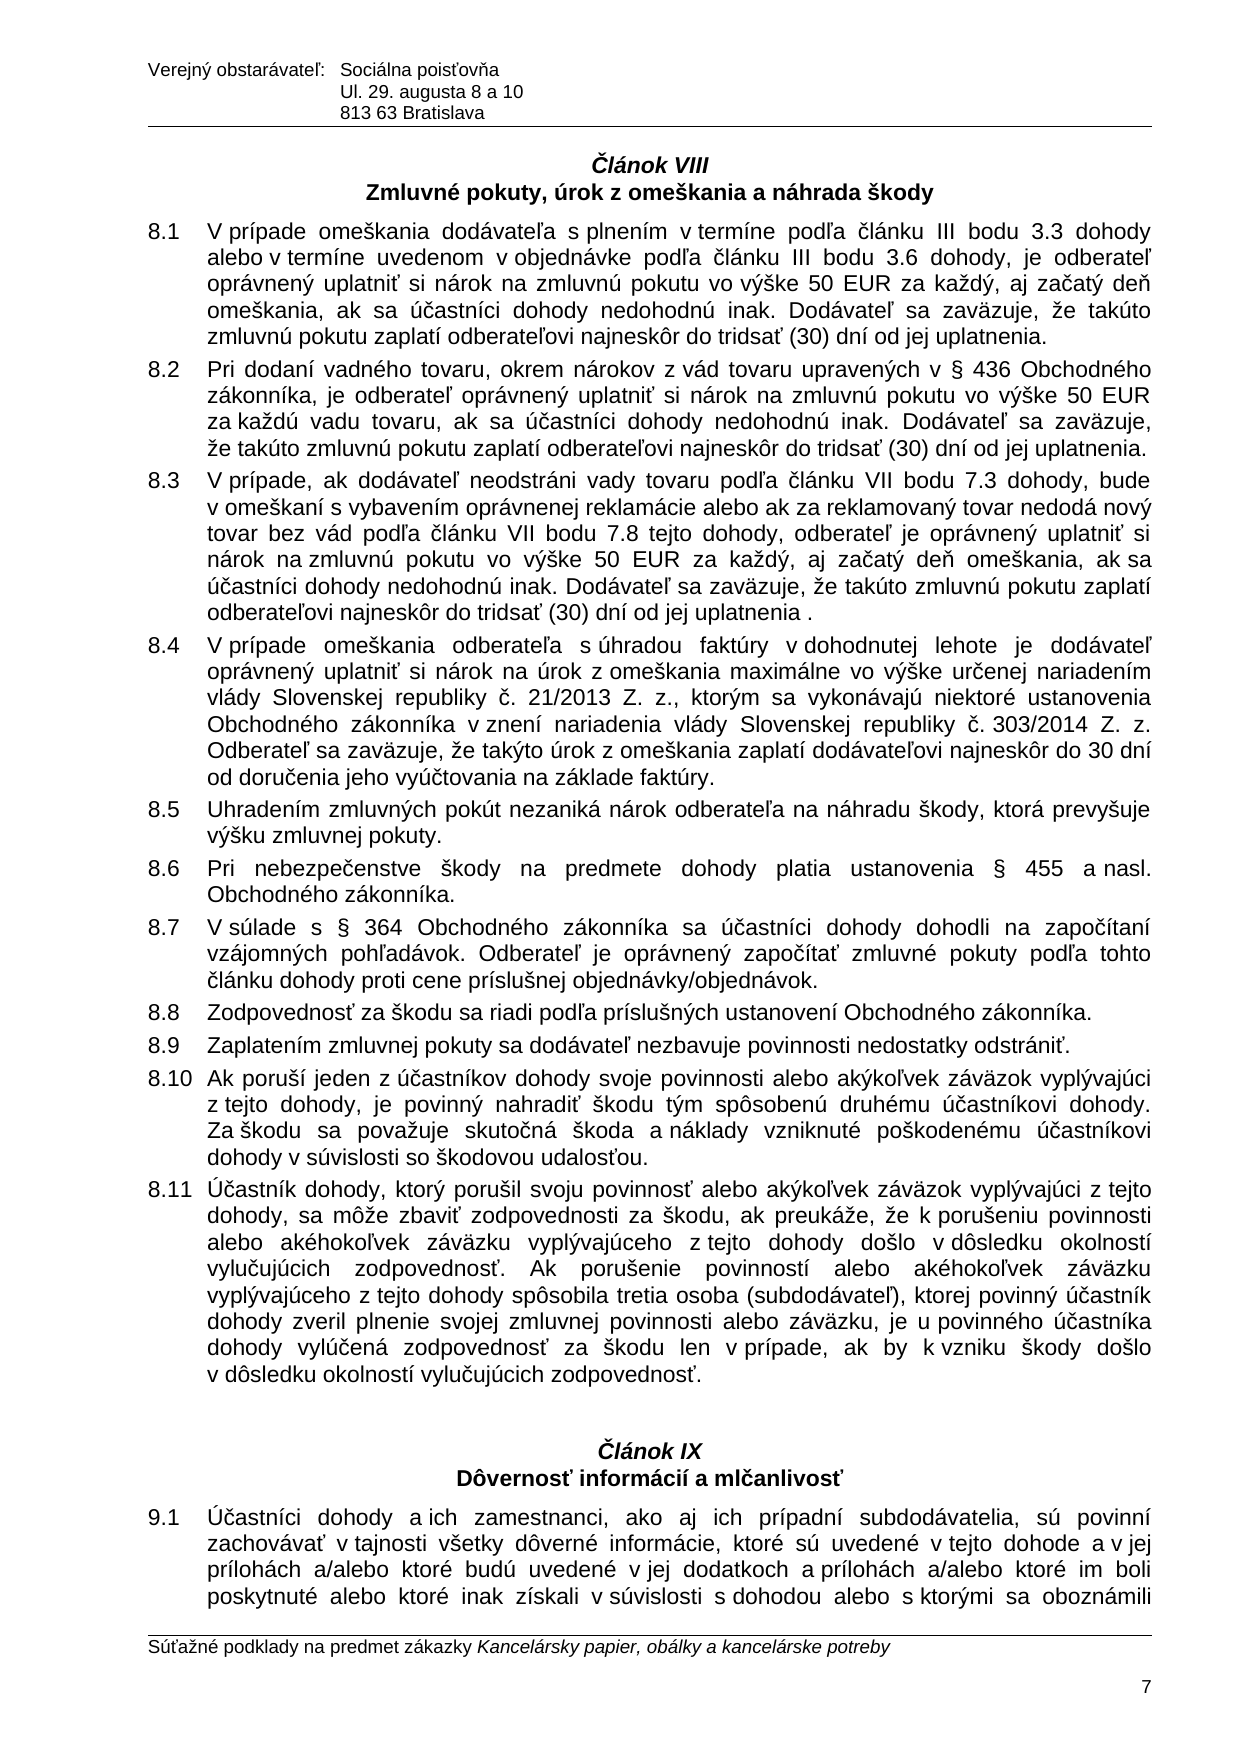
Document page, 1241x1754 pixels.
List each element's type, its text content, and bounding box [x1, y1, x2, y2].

list Účastník dohody, ktorý porušil svoju povinnosť alebo akýkoľvek záväzok vyplývajúci z tejto dohody, sa môže zbaviť zodpovednosti za škodu, ak preukáže, že k porušeniu povinnosti alebo akéhokoľvek záväzku vyplývajúceho z tejto dohody došlo v dôsledku okolností vylučujúcich zodpovednosť. Ak porušenie povinností alebo akéhokoľvek záväzku vyplývajúceho z tejto dohody spôsobila tretia osoba (subdodávateľ), ktorej povinný účastník dohody zveril plnenie svojej zmluvnej povinnosti alebo záväzku, je u povinného účastníka dohody vylúčená zodpovednosť za škodu len v prípade, ak by k vzniku škody došlo v dôsledku okolností vylučujúcich zodpovednosť. [148, 1176, 1152, 1387]
list Uhradením zmluvných pokút nezaniká nárok odberateľa na náhradu škody, ktorá prevyšuje výšku zmluvnej pokuty. [148, 796, 1152, 849]
list Pri nebezpečenstve škody na predmete dohody platia ustanovenia § 455 a nasl. Obchodného zákonníka. [148, 855, 1152, 908]
list V súlade s § 364 Obchodného zákonníka sa účastníci dohody dohodli na započítaní vzájomných pohľadávok. Odberateľ je oprávnený započítať zmluvné pokuty podľa tohto článku dohody proti cene príslušnej objednávky/objednávok. [148, 914, 1152, 993]
text Článok IX [148, 1438, 1152, 1465]
list Zaplatením zmluvnej pokuty sa dodávateľ nezbavuje povinnosti nedostatky odstrániť. [148, 1032, 1152, 1058]
text Článok VIII [148, 152, 1152, 179]
list Pri dodaní vadného tovaru, okrem nárokov z vád tovaru upravených v § 436 Obchodného zákonníka, je odberateľ oprávnený uplatniť si nárok na zmluvnú pokutu vo výške 50 EUR za každú vadu tovaru, ak sa účastníci dohody nedohodnú inak. Dodávateľ sa zaväzuje, že takúto zmluvnú pokutu zaplatí odberateľovi najneskôr do tridsať (30) dní od jej uplatnenia. [148, 356, 1152, 461]
list V prípade omeškania dodávateľa s plnením v termíne podľa článku III bodu 3.3 dohody alebo v termíne uvedenom v objednávke podľa článku III bodu 3.6 dohody, je odberateľ oprávnený uplatniť si nárok na zmluvnú pokutu vo výške 50 EUR za každý, aj začatý deň omeškania, ak sa účastníci dohody nedohodnú inak. Dodávateľ sa zaväzuje, že takúto zmluvnú pokutu zaplatí odberateľovi najneskôr do tridsať (30) dní od jej uplatnenia. [148, 218, 1152, 349]
text Zmluvné pokuty, úrok z omeškania a náhrada škody [148, 179, 1152, 205]
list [148, 1503, 1152, 1609]
list V prípade omeškania odberateľa s úhradou faktúry v dohodnutej lehote je dodávateľ oprávnený uplatniť si nárok na úrok z omeškania maximálne vo výške určenej nariadením vlády Slovenskej republiky č. 21/2013 Z. z., ktorým sa vykonávajú niektoré ustanovenia Obchodného zákonníka v znení nariadenia vlády Slovenskej republiky č. 303/2014 Z. z. Odberateľ sa zaväzuje, že takýto úrok z omeškania zaplatí dodávateľovi najneskôr do 30 dní od doručenia jeho vyúčtovania na základe faktúry. [148, 632, 1152, 790]
list Zodpovednosť za škodu sa riadi podľa príslušných ustanovení Obchodného zákonníka. [148, 999, 1152, 1026]
list Ak poruší jeden z účastníkov dohody svoje povinnosti alebo akýkoľvek záväzok vyplývajúci z tejto dohody, je povinný nahradiť škodu tým spôsobenú druhému účastníkovi dohody. Za škodu sa považuje skutočná škoda a náklady vzniknuté poškodenému účastníkovi dohody v súvislosti so škodovou udalosťou. [148, 1064, 1152, 1170]
text Dôvernosť informácií a mlčanlivosť [148, 1465, 1152, 1491]
list V prípade, ak dodávateľ neodstráni vady tovaru podľa článku VII bodu 7.3 dohody, bude v omeškaní s vybavením oprávnenej reklamácie alebo ak za reklamovaný tovar nedodá nový tovar bez vád podľa článku VII bodu 7.8 tejto dohody, odberateľ je oprávnený uplatniť si nárok na zmluvnú pokutu vo výške 50 EUR za každý, aj začatý deň omeškania, ak sa účastníci dohody nedohodnú inak. Dodávateľ sa zaväzuje, že takúto zmluvnú pokutu zaplatí odberateľovi najneskôr do tridsať (30) dní od jej uplatnenia . [148, 467, 1152, 625]
